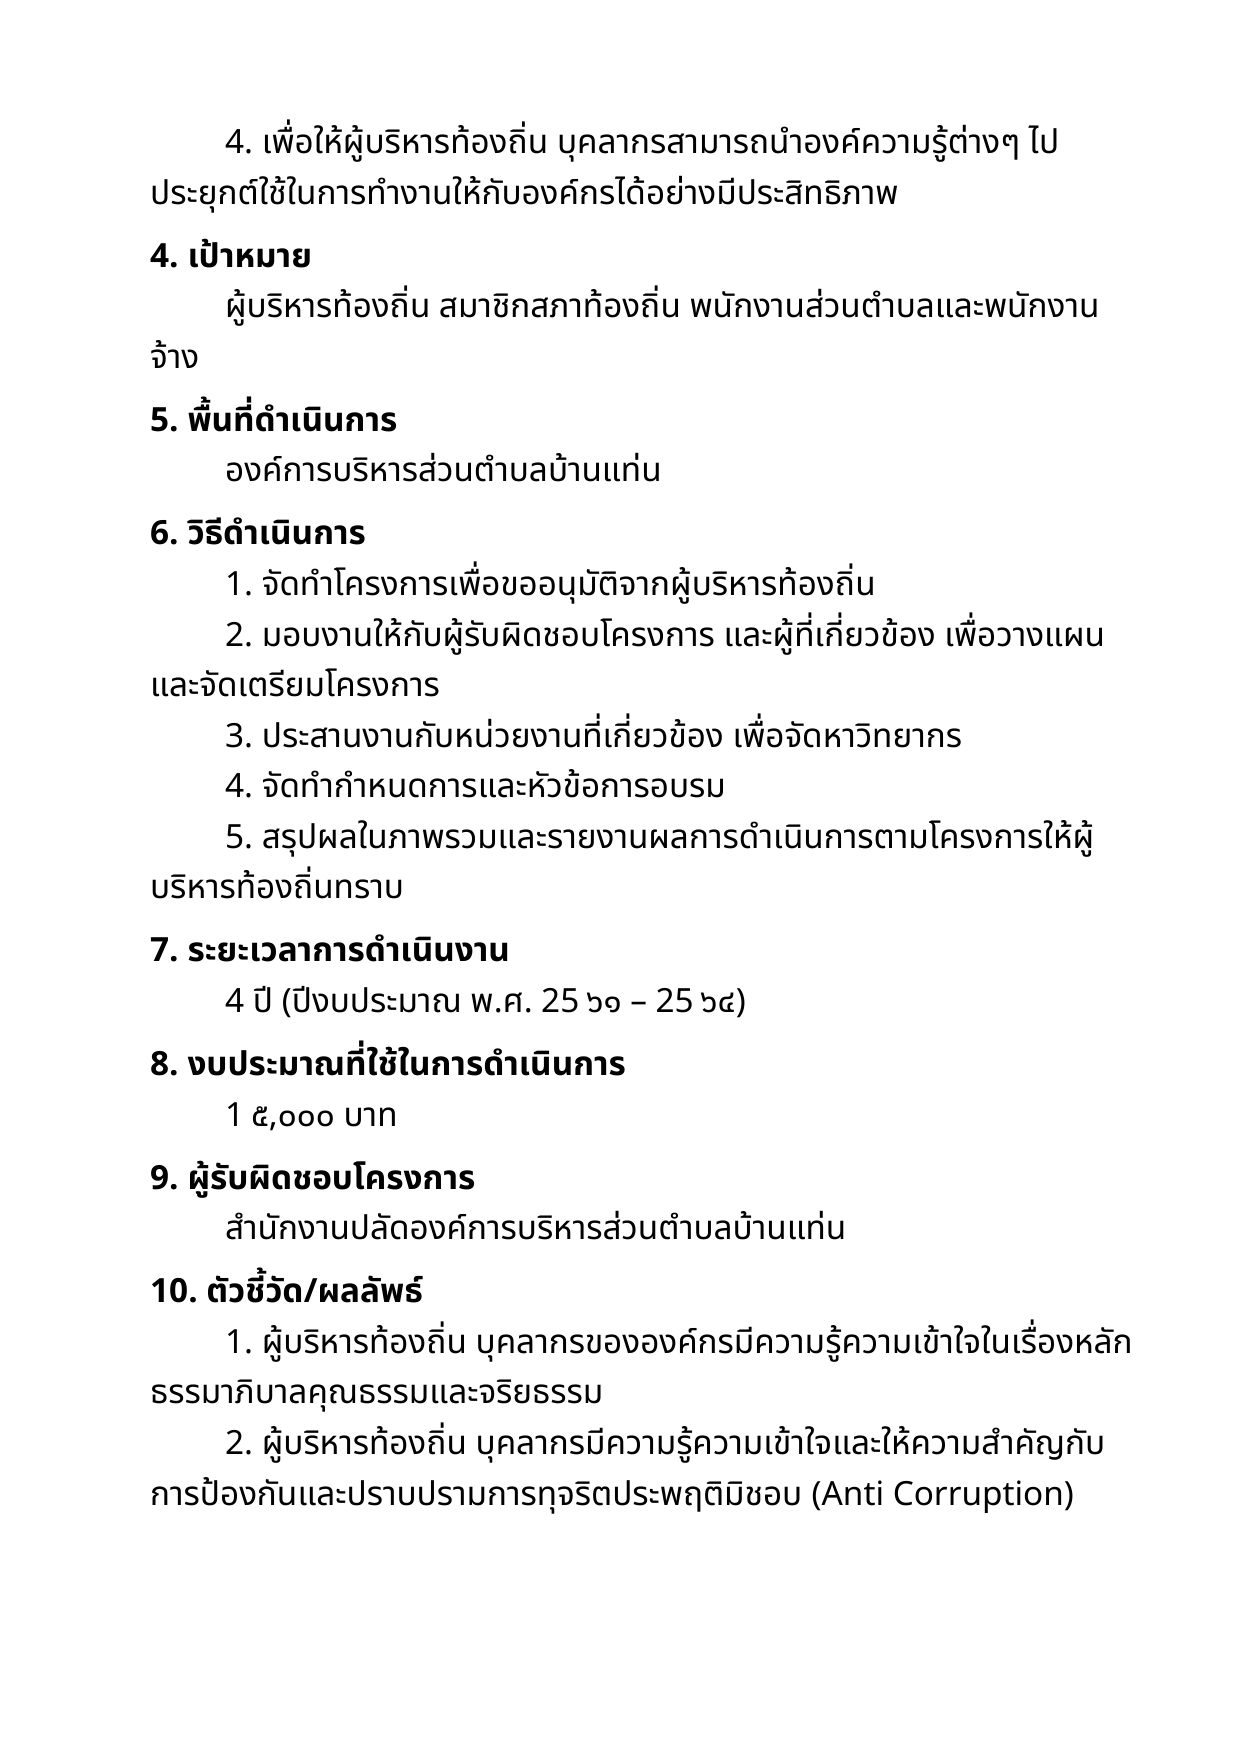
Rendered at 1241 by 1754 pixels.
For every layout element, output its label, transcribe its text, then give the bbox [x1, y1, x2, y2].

text 1. จัดทําโครงการเพื่อขออนุมัติจากผู้บริหารท้องถิ่น [150, 560, 1137, 610]
text องค์การบริหารส่วนตําบลบ้านแท่น [150, 446, 1137, 497]
text ผู้บริหารท้องถิ่น สมาชิกสภาท้องถิ่น พนักงานส่วนตําบลและพนักงานจ้าง [150, 282, 1137, 383]
text 1. ผู้บริหารท้องถิ่น บุคลากรขององค์กรมีความรู้ความเข้าใจในเรื่องหลักธรรมาภิบาลคุณธรรมและจริยธรรม [150, 1318, 1137, 1419]
text 2. ผู้บริหารท้องถิ่น บุคลากรมีความรู้ความเข้าใจและให้ความสําคัญกับการป้องกันและปราบปรามการทุจริตประพฤติมิชอบ (Anti Corruption) [150, 1419, 1137, 1520]
text 7. ระยะเวลาการดําเนินงาน [150, 926, 1137, 977]
text 5. พื้นที่ดําเนินการ [150, 396, 1137, 446]
text 8. งบประมาณที่ใช้ในการดําเนินการ [150, 1040, 1137, 1091]
text 5. สรุปผลในภาพรวมและรายงานผลการดําเนินการตามโครงการให้ผู้บริหารท้องถิ่นทราบ [150, 813, 1137, 914]
text 4. เพื่อให้ผู้บริหารท้องถิ่น บุคลากรสามารถนําองค์ความรู้ต่างๆ ไปประยุกต์ใช้ในการทํางานให้กับองค์กรได้อย่างมีประสิทธิภาพ [150, 118, 1137, 219]
text 3. ประสานงานกับหน่วยงานที่เกี่ยวข้อง เพื่อจัดหาวิทยากร [150, 711, 1137, 762]
text 9. ผู้รับผิดชอบโครงการ [150, 1154, 1137, 1204]
text 4. จัดทํากําหนดการและหัวข้อการอบรม [150, 762, 1137, 813]
text 10. ตัวชี้วัด/ผลลัพธ์ [150, 1267, 1137, 1318]
text 4. เป้าหมาย [150, 232, 1137, 282]
text 2. มอบงานให้กับผู้รับผิดชอบโครงการ และผู้ที่เกี่ยวข้อง เพื่อวางแผนและจัดเตรียมโครงการ [150, 610, 1137, 711]
text 4 ปี (ปีงบประมาณ พ.ศ. 25๖๑ – 25๖๔) [150, 977, 1137, 1027]
text 1๕,๐๐๐ บาท [150, 1091, 1137, 1141]
text 6. วิธีดําเนินการ [150, 509, 1137, 560]
text สํานักงานปลัดองค์การบริหารส่วนตําบลบ้านแท่น [150, 1204, 1137, 1255]
